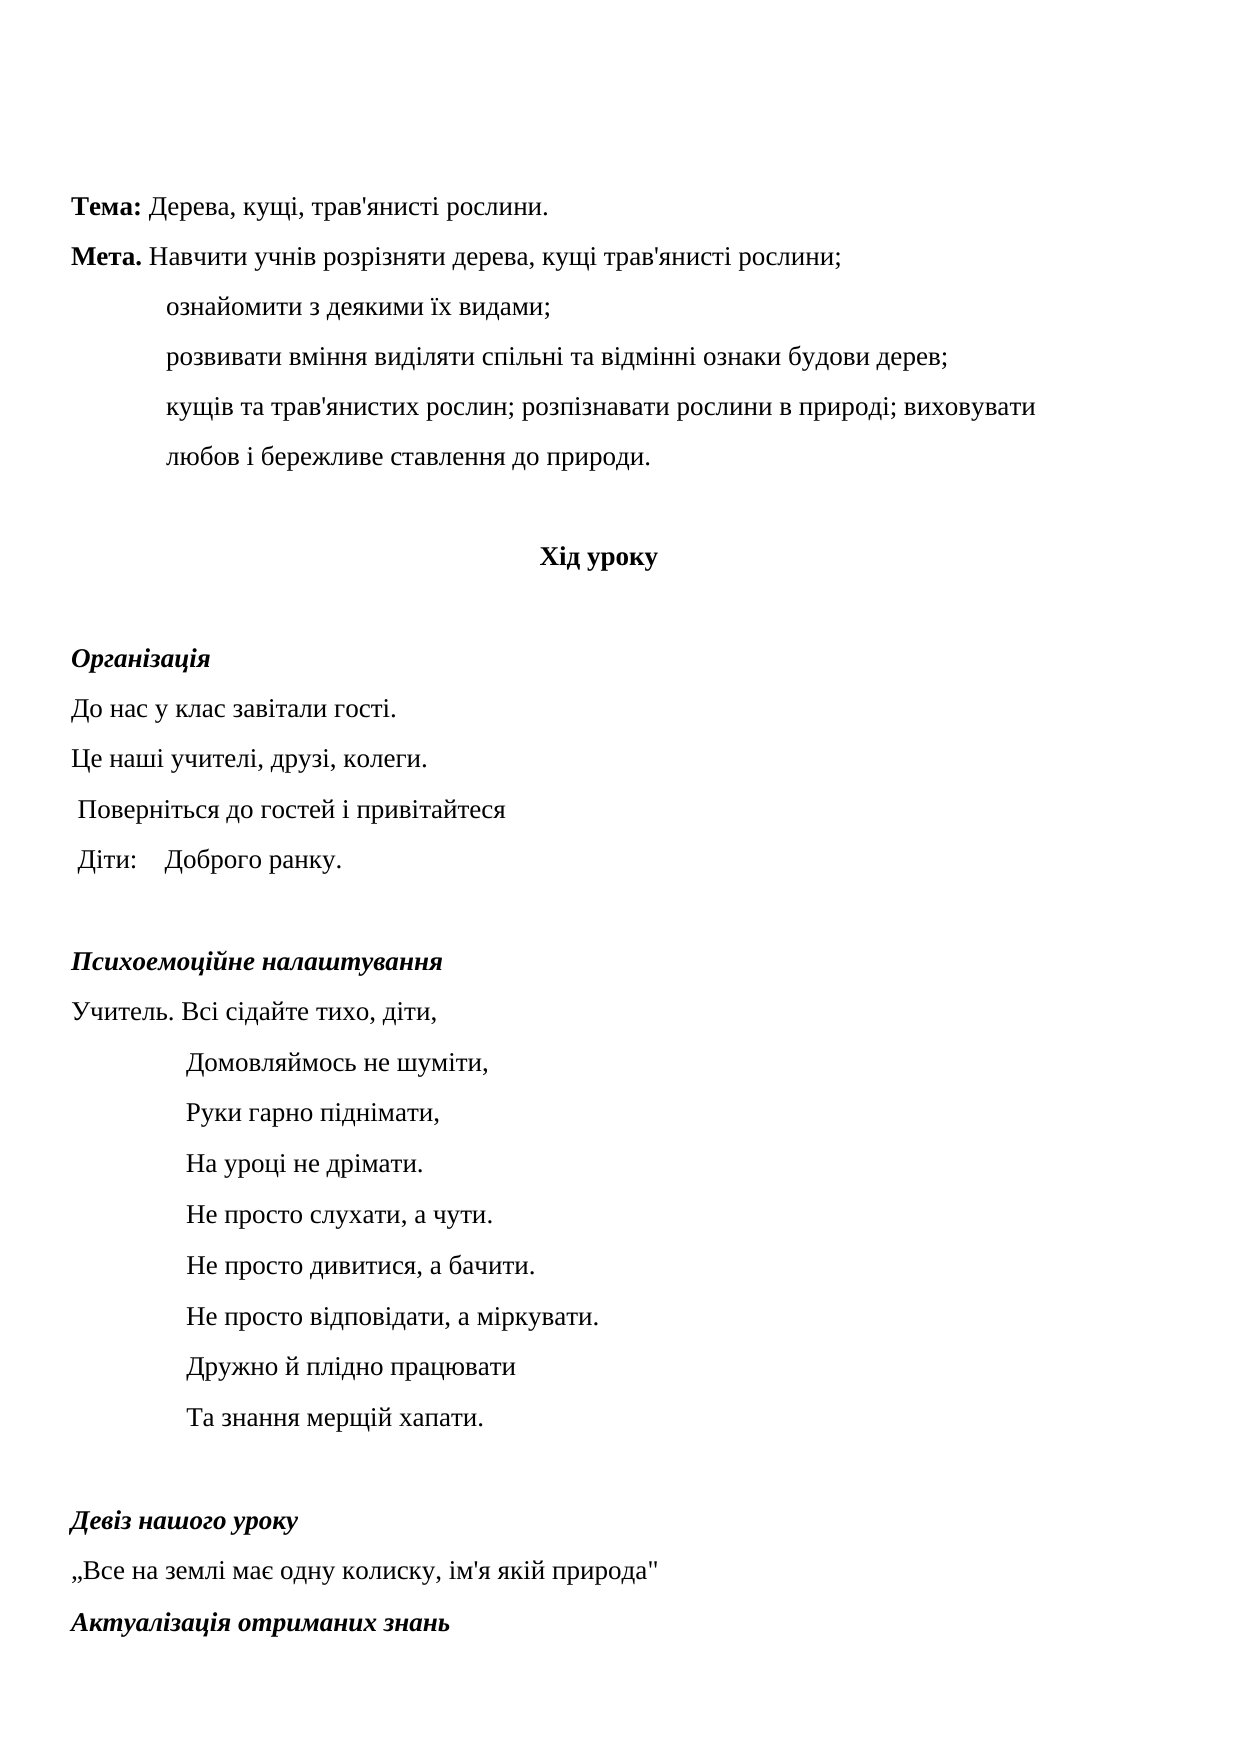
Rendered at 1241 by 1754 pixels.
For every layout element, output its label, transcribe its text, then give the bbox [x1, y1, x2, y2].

text Тема: Дерева, кущі, трав'янисті рослини. [71, 175, 1094, 225]
text До нас у клас завітали гості. [71, 678, 1094, 728]
text Психоемоційне налаштування [71, 930, 1094, 980]
text Не просто слухати, а чути. [186, 1183, 1094, 1234]
text Мета. Навчити учнів розрізняти дерева, кущі трав'янисті рослини; [71, 225, 1094, 275]
text Актуалізація отриманих знань [71, 1592, 1094, 1642]
text кущів та трав'янистих рослин; розпізнавати рослини в природі; виховувати любов і бережливе ставлення до природи. [166, 375, 1094, 475]
text Організація [71, 627, 1094, 678]
text Та знання мерщій хапати. [186, 1386, 1094, 1436]
text Девіз нашого уроку [71, 1504, 1094, 1535]
text Не просто дивитися, а бачити. [186, 1234, 1094, 1284]
text Не просто відповідати, а міркувати. [186, 1285, 1094, 1335]
text Діти: Доброго ранку. [71, 828, 1094, 878]
text Це наші учителі, друзі, колеги. [71, 728, 1094, 778]
text Домовляймось не шуміти, [186, 1031, 1094, 1081]
text Поверніться до гостей і привітайтеся [71, 778, 1094, 828]
text Руки гарно піднімати, [186, 1081, 1094, 1132]
text Хід уроку [103, 541, 1094, 572]
text ознайомити з деякими їх видами; [166, 275, 1094, 325]
text „Все на землі має одну колиску, ім'я якій природа" [71, 1554, 1094, 1585]
text розвивати вміння виділяти спільні та відмінні ознаки будови дерев; [166, 325, 1094, 375]
text Учитель. Всі сідайте тихо, діти, [71, 980, 1094, 1031]
text Дружно й плідно працювати [186, 1335, 1094, 1386]
text На уроці не дрімати. [186, 1132, 1094, 1183]
